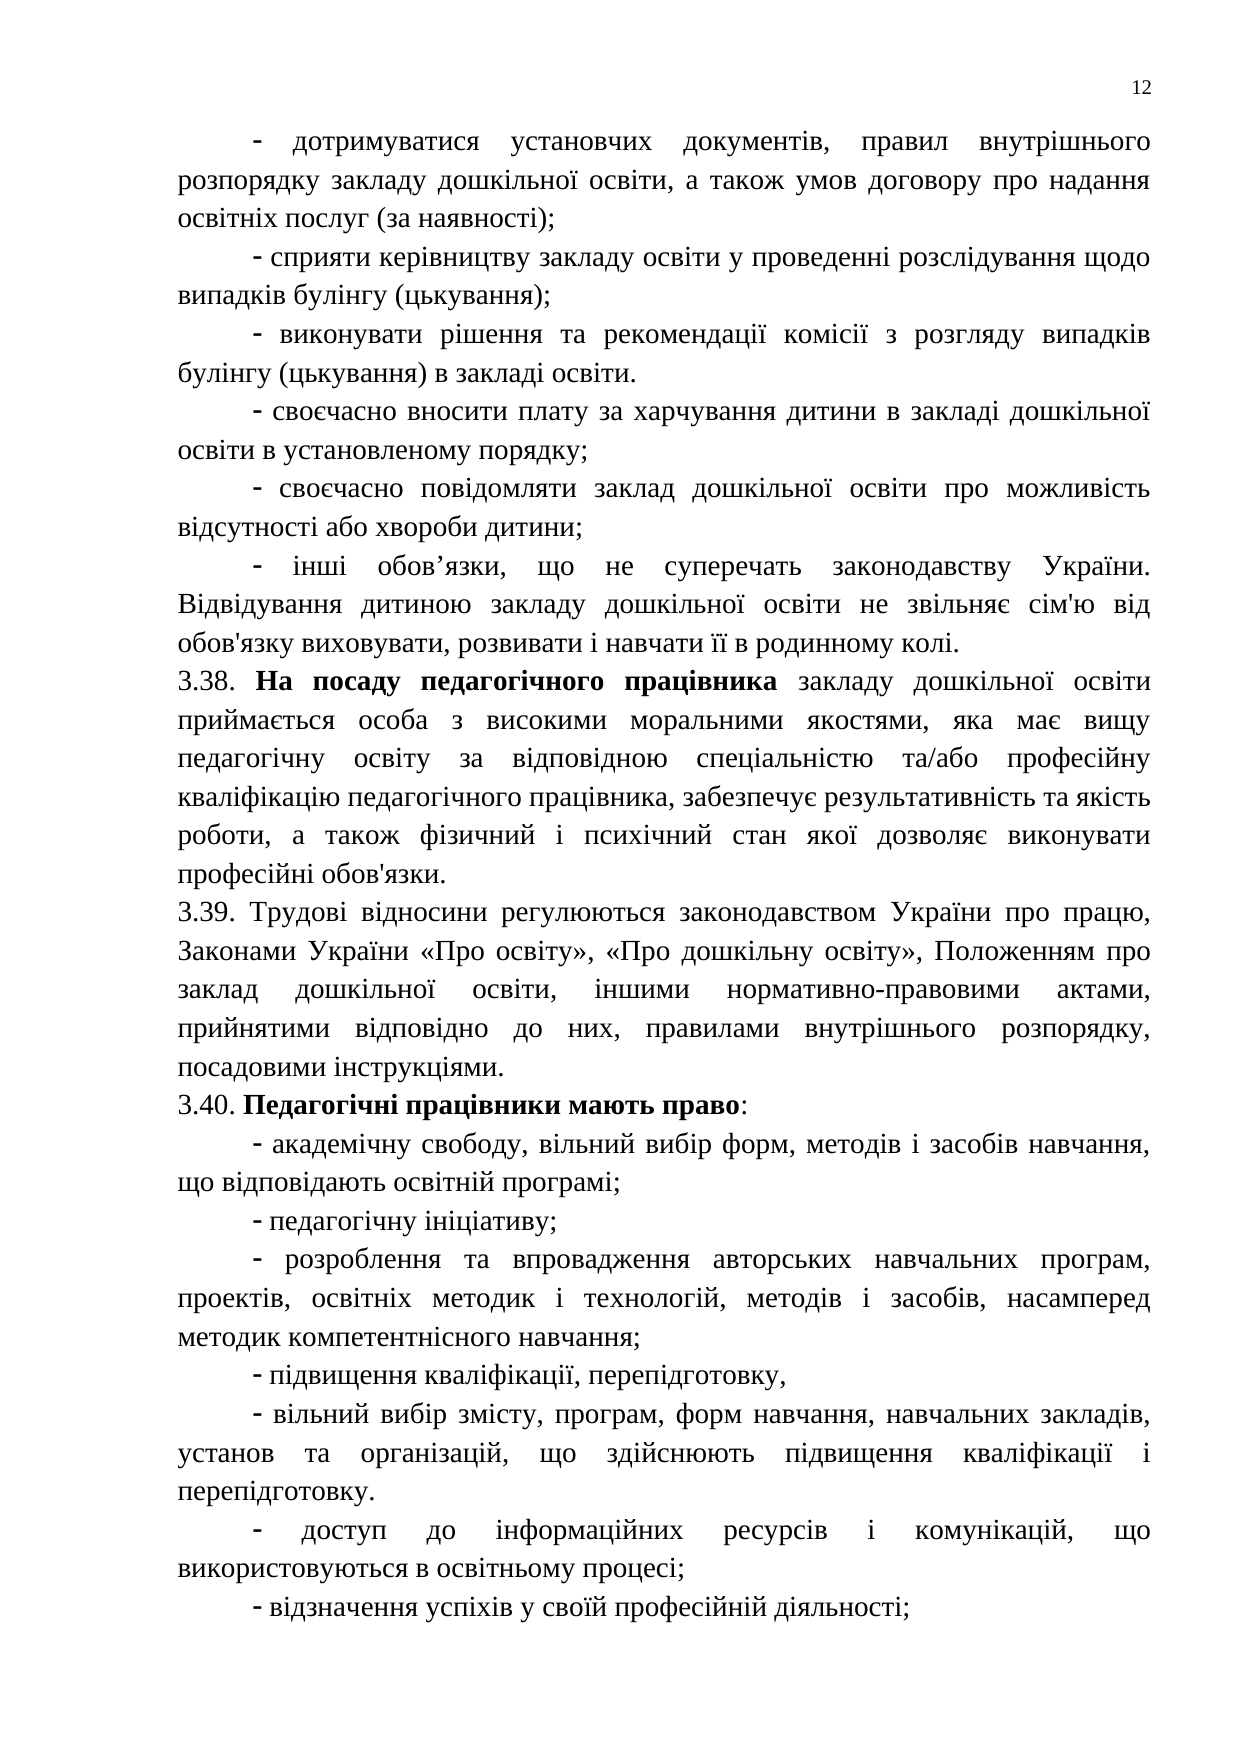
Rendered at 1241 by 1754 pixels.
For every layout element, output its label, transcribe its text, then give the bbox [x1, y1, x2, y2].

text 3.40. Педагогічні працівники мають право: [177, 1087, 1152, 1121]
text дотримуватися установчих документів, правил внутрішнього розпорядку закладу дошкільної освіти, а також умов договору про надання освітніх послуг (за наявності); [177, 123, 1152, 234]
text підвищення кваліфікації, перепідготовку, [177, 1357, 1152, 1391]
text вільний вибір змісту, програм, форм навчання, навчальних закладів, установ та організацій, що здійснюють підвищення кваліфікації і перепідготовку. [177, 1396, 1152, 1507]
text педагогічну ініціативу; [177, 1203, 1152, 1237]
text своєчасно вносити плату за харчування дитини в закладі дошкільної освіти в установленому порядку; [177, 393, 1152, 465]
text інші обов’язки, що не суперечать законодавству України. Відвідування дитиною закладу дошкільної освіти не звільняє сім'ю від обов'язку виховувати, розвивати і навчати її в родинному колі. [177, 548, 1152, 658]
text розроблення та впровадження авторських навчальних програм, проектів, освітніх методик і технологій, методів і засобів, насамперед методик компетентнісного навчання; [177, 1242, 1152, 1352]
text своєчасно повідомляти заклад дошкільної освіти про можливість відсутності або хвороби дитини; [177, 470, 1152, 543]
text виконувати рішення та рекомендації комісії з розгляду випадків булінгу (цькування) в закладі освіти. [177, 316, 1152, 388]
text відзначення успіхів у своїй професійній діяльності; [177, 1589, 1152, 1623]
text 3.39. Трудові відносини регулюються законодавством України про працю, Законами України «Про освіту», «Про дошкільну освіту», Положенням про заклад дошкільної освіти, іншими нормативно-правовими актами, прийнятими відповідно до них, правилами внутрішнього розпорядку, посадовими інструкціями. [177, 894, 1152, 1082]
text 3.38. На посаду педагогічного працівника закладу дошкільної освіти приймається особа з високими моральними якостями, яка має вищу педагогічну освіту за відповідною спеціальністю та/або професійну кваліфікацію педагогічного працівника, забезпечує результативність та якість роботи, а також фізичний і психічний стан якої дозволяє виконувати професійні обов'язки. [177, 663, 1152, 889]
text академічну свободу, вільний вибір форм, методів і засобів навчання, що відповідають освітній програмі; [177, 1126, 1152, 1198]
text доступ до інформаційних ресурсів і комунікацій, що використовуються в освітньому процесі; [177, 1512, 1152, 1584]
text сприяти керівництву закладу освіти у проведенні розслідування щодо випадків булінгу (цькування); [177, 239, 1152, 311]
